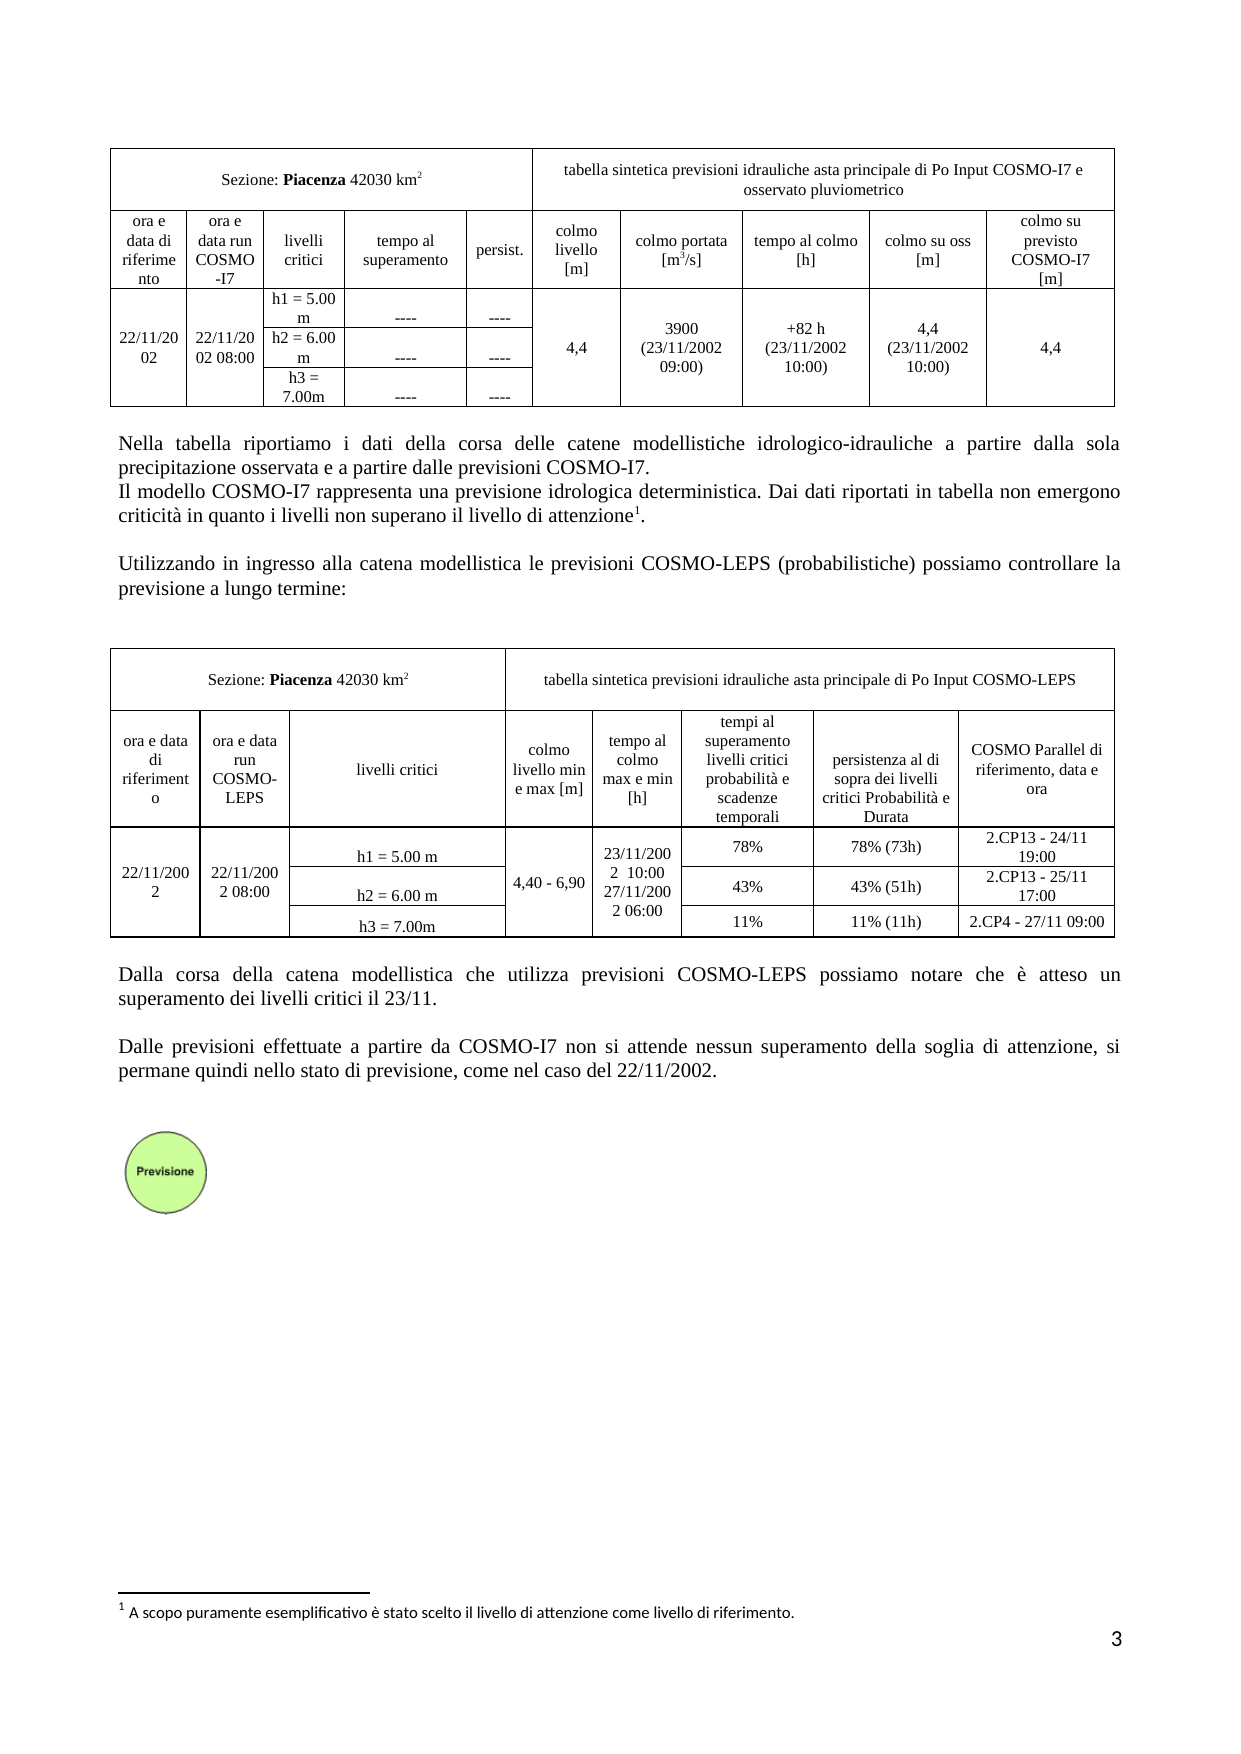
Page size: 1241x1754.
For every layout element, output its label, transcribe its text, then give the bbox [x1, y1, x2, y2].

table_cell ---- [345, 368, 466, 406]
table_cell livelli critici [290, 711, 505, 826]
table_cell 4,4 (23/11/2002 10:00) [870, 289, 986, 406]
table_cell ora e data di riferimento [111, 711, 199, 826]
table_cell 78% [682, 828, 813, 866]
table_cell 43% (51h) [814, 867, 958, 905]
table_cell 23/11/2002 10:00 27/11/2002 06:00 [593, 828, 681, 936]
table_cell COSMO Parallel di riferimento, data e ora [959, 711, 1114, 826]
table_cell h2 = [264, 328, 344, 367]
table_cell tempo al superamento [345, 211, 466, 288]
table_cell ---- [345, 289, 466, 327]
table_cell h3 = 7.00m [290, 906, 505, 936]
table_header Sezione: Piacenza 42030 km2 [111, 149, 532, 210]
table_cell ---- [467, 328, 532, 367]
table_cell tempo al colmo [h] [743, 211, 869, 288]
table_cell ora e data run COSMO-LEPS [201, 711, 289, 826]
table_cell colmo portata [m3/s] [621, 211, 742, 288]
table_cell tempi al superamento livelli critici probabilità e scadenze temporali [682, 711, 813, 826]
table_cell 22/11/2002 [111, 289, 186, 406]
table_cell tempo al colmo max e min [h] [593, 711, 681, 826]
text Dalla corsa della catena modellistica che utilizza previsioni COSMO-LEPS possiamo notare che è atteso un superamento dei livelli critici il 23/11. [118, 962, 1122, 1010]
table_cell h1 = [290, 828, 505, 866]
table_cell h2 = [290, 867, 505, 905]
picture [118, 1129, 210, 1215]
table_cell 43% [682, 867, 813, 905]
table_cell 22/11/2002 [111, 828, 199, 936]
table_cell 22/11/2002 08:00 [201, 828, 289, 936]
table_cell 4,4 [533, 289, 620, 406]
table_cell ---- [345, 328, 466, 367]
table_cell 11% (11h) [814, 906, 958, 936]
table_cell colmo su previsto COSMO-I7 [m] [987, 211, 1114, 288]
table_cell persistenza al di sopra dei livelli critici Probabilità e Durata [814, 711, 958, 826]
text Utilizzando in ingresso alla catena modellistica le previsioni COSMO-LEPS (probabilistiche) possiamo controllare la previsione a lungo termine: [118, 551, 1122, 599]
text Dalle previsioni effettuate a partire da COSMO-I7 non si attende nessun superamento della soglia di attenzione, si permane quindi nello stato di previsione, come nel caso del 22/11/2002. [118, 1034, 1122, 1082]
table_cell 4,4 [987, 289, 1114, 406]
table_cell 2.CP4 - 27/11 09:00 [959, 906, 1114, 936]
table_cell 2.CP13 - 24/11 19:00 [959, 828, 1114, 866]
table_cell ora e data run COSMO-I7 [187, 211, 263, 288]
table_cell ---- [467, 368, 532, 406]
table_cell 3900 (23/11/2002 09:00) [621, 289, 742, 406]
table_cell ---- [467, 289, 532, 327]
table_cell h3 = 7.00m [264, 368, 344, 406]
table_cell 22/11/2002 08:00 [187, 289, 263, 406]
table_cell h1 = [264, 289, 344, 327]
table_cell 2.CP13 - 25/11 17:00 [959, 867, 1114, 905]
table_cell colmo su oss [m] [870, 211, 986, 288]
table_header tabella sintetica previsioni idrauliche asta principale di Po Input COSMO-LEPS [506, 649, 1114, 710]
text Il modello COSMO-I7 rappresenta una previsione idrologica deterministica. Dai dati riportati in tabella non emergono criticità in quanto i livelli non superano il livello di attenzione. [118, 479, 1122, 527]
table_cell colmo livello [m] [533, 211, 620, 288]
table_cell persist. [467, 211, 532, 288]
table_cell colmo livello min e max [m] [506, 711, 592, 826]
table_cell +82 h (23/11/2002 10:00) [743, 289, 869, 406]
table_cell 78% (73h) [814, 828, 958, 866]
table_cell 4,40 - 6,90 [506, 828, 592, 936]
table_header tabella sintetica previsioni idrauliche asta principale di Po Input COSMO-I7 e osservato pluviometrico [533, 149, 1114, 210]
table_header Sezione: Piacenza 42030 km2 [111, 649, 505, 710]
text Nella tabella riportiamo i dati della corsa delle catene modellistiche idrologico-idrauliche a partire dalla sola precipitazione osservata e a partire dalle previsioni COSMO-I7. [118, 431, 1122, 479]
table_cell 11% [682, 906, 813, 936]
table_cell ora e data di riferimento [111, 211, 186, 288]
table_cell livelli critici [264, 211, 344, 288]
